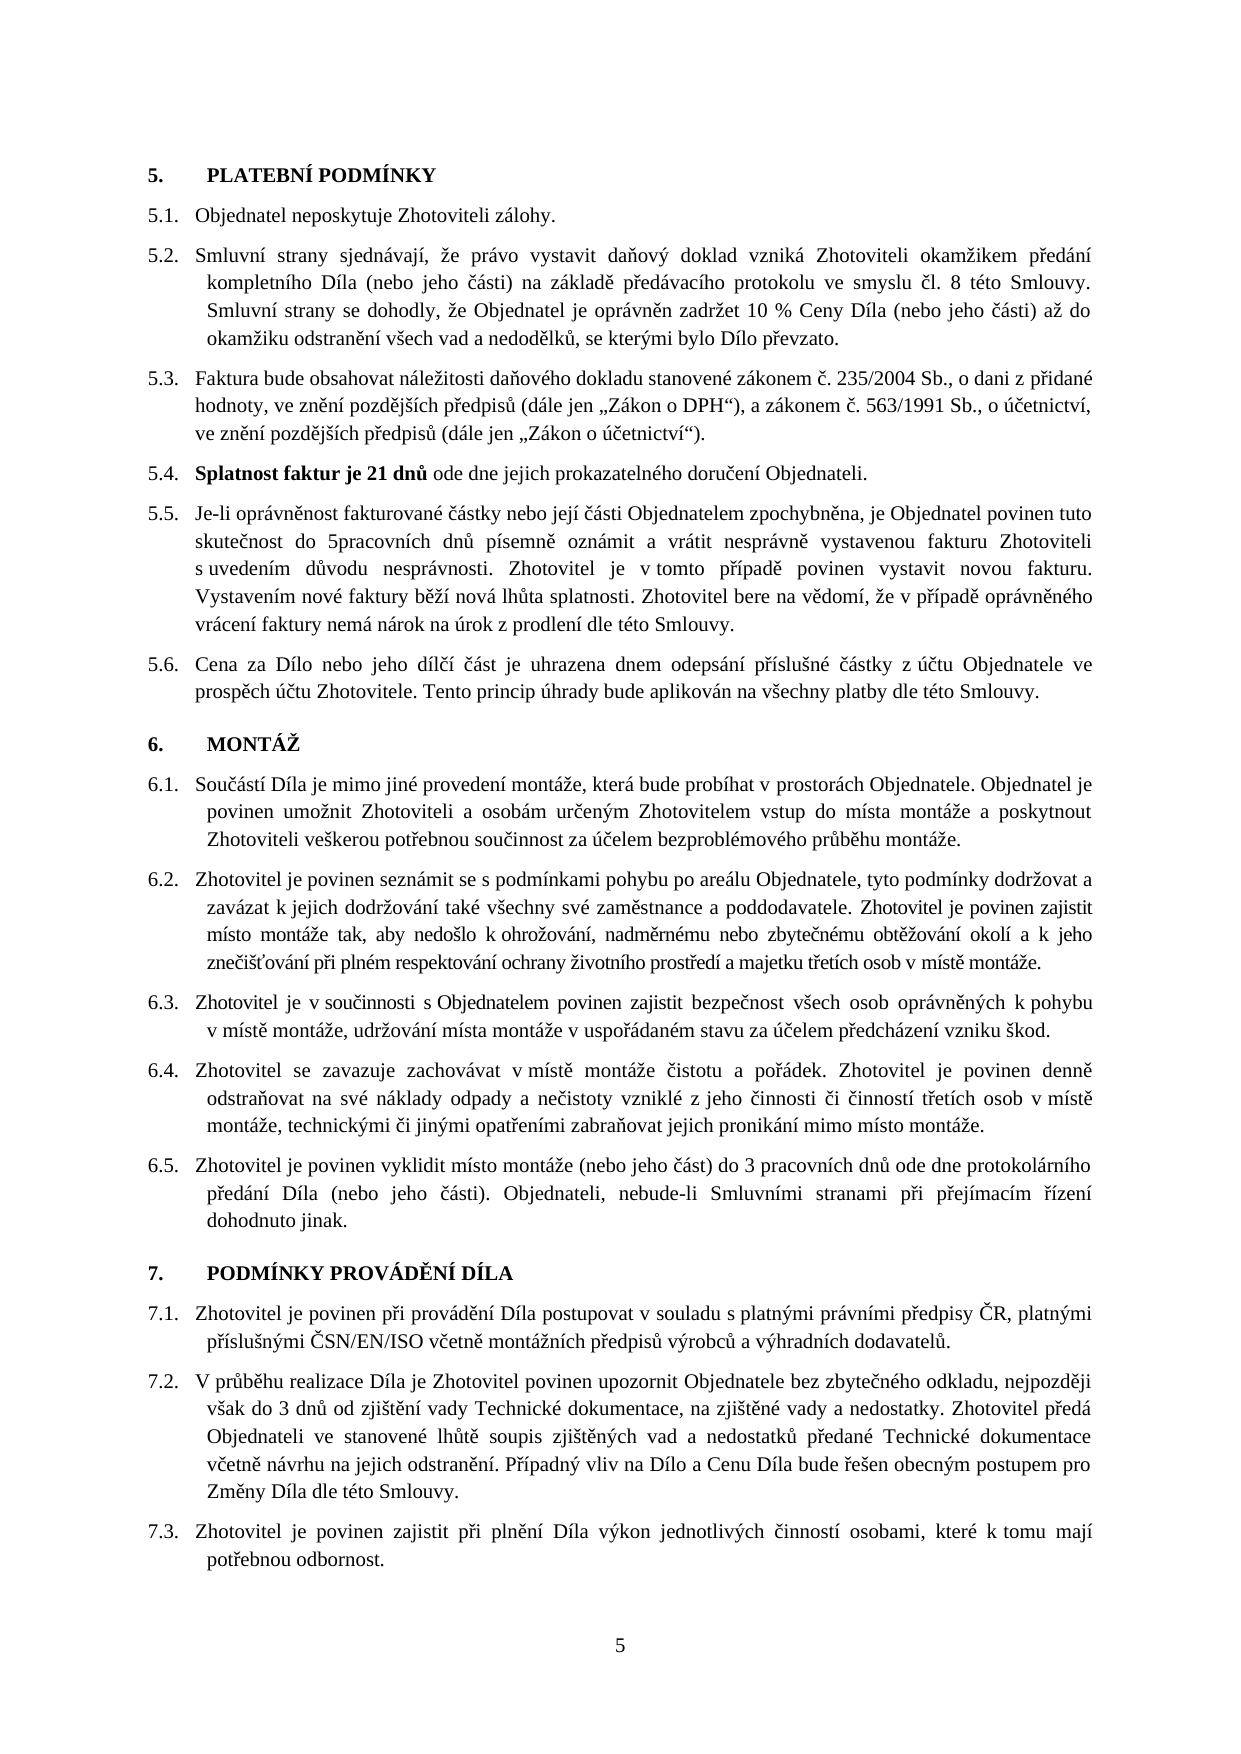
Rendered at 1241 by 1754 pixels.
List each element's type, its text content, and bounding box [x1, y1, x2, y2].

list V průběhu realizace Díla je Zhotovitel povinen upozornit Objednatele bez zbytečného odkladu, nejpozději však do 3 dnů od zjištění vady Technické dokumentace, na zjištěné vady a nedostatky. Zhotovitel předá Objednateli ve stanovené lhůtě soupis zjištěných vad a nedostatků předané Technické dokumentace včetně návrhu na jejich odstranění. Případný vliv na Dílo a Cenu Díla bude řešen obecným postupem pro Změny Díla dle této Smlouvy. [148, 1369, 1093, 1503]
list Zhotovitel je povinen při provádění Díla postupovat v souladu s platnými právními předpisy ČR, platnými příslušnými ČSN/EN/ISO včetně montážních předpisů výrobců a výhradních dodavatelů. [148, 1301, 1093, 1353]
list PODMÍNKY PROVÁDĚNÍ DÍLA [148, 1261, 1093, 1285]
list Zhotovitel je povinen vyklidit místo montáže (nebo jeho část) do 3 pracovních dnů ode dne protokolárního předání Díla (nebo jeho části). Objednateli, nebude-li Smluvními stranami při přejímacím řízení dohodnuto jinak. [148, 1153, 1093, 1232]
list PLATEBNÍ PODMÍNKY [148, 162, 1093, 187]
list MONTÁŽ [148, 732, 1093, 756]
list Součástí Díla je mimo jiné provedení montáže, která bude probíhat v prostorách Objednatele. Objednatel je povinen umožnit Zhotoviteli a osobám určeným Zhotovitelem vstup do místa montáže a poskytnout Zhotoviteli veškerou potřebnou součinnost za účelem bezproblémového průběhu montáže. [148, 772, 1093, 851]
list Splatnost faktur je 21 dnů ode dne jejich prokazatelného doručení Objednateli. [148, 461, 1093, 485]
list Cena za Dílo nebo jeho dílčí část je uhrazena dnem odepsání příslušné částky z účtu Objednatele ve prospěch účtu Zhotovitele. Tento princip úhrady bude aplikován na všechny platby dle této Smlouvy. [148, 652, 1093, 703]
list Zhotovitel je povinen zajistit při plnění Díla výkon jednotlivých činností osobami, které k tomu mají potřebnou odbornost. [148, 1519, 1093, 1571]
list Je-li oprávněnost fakturované částky nebo její části Objednatelem zpochybněna, je Objednatel povinen tuto skutečnost do 5pracovních dnů písemně oznámit a vrátit nesprávně vystavenou fakturu Zhotoviteli s uvedením důvodu nesprávnosti. Zhotovitel je v tomto případě povinen vystavit novou fakturu. Vystavením nové faktury běží nová lhůta splatnosti. Zhotovitel bere na vědomí, že v případě oprávněného vrácení faktury nemá nárok na úrok z prodlení dle této Smlouvy. [148, 501, 1093, 636]
list Objednatel neposkytuje Zhotoviteli zálohy. [148, 203, 1093, 227]
list Faktura bude obsahovat náležitosti daňového dokladu stanovené zákonem č. 235/2004 Sb., o dani z přidané hodnoty, ve znění pozdějších předpisů (dále jen „Zákon o DPH“), a zákonem č. 563/1991 Sb., o účetnictví, ve znění pozdějších předpisů (dále jen „Zákon o účetnictví“). [148, 366, 1093, 445]
list Smluvní strany sjednávají, že právo vystavit daňový doklad vzniká Zhotoviteli okamžikem předání kompletního Díla (nebo jeho části) na základě předávacího protokolu ve smyslu čl. 8 této Smlouvy. Smluvní strany se dohodly, že Objednatel je oprávněn zadržet 10 % Ceny Díla (nebo jeho části) až do okamžiku odstranění všech vad a nedodělků, se kterými bylo Dílo převzato. [148, 243, 1093, 349]
list Zhotovitel je povinen seznámit se s podmínkami pohybu po areálu Objednatele, tyto podmínky dodržovat a zavázat k jejich dodržování také všechny své zaměstnance a poddodavatele. Zhotovitel je povinen zajistit místo montáže tak, aby nedošlo k ohrožování, nadměrnému nebo zbytečnému obtěžování okolí a k jeho znečišťování při plném respektování ochrany životního prostředí a majetku třetích osob v místě montáže. [148, 867, 1093, 974]
list Zhotovitel se zavazuje zachovávat v místě montáže čistotu a pořádek. Zhotovitel je povinen denně odstraňovat na své náklady odpady a nečistoty vzniklé z jeho činnosti či činností třetích osob v místě montáže, technickými či jinými opatřeními zabraňovat jejich pronikání mimo místo montáže. [148, 1058, 1093, 1137]
list Zhotovitel je v součinnosti s Objednatelem povinen zajistit bezpečnost všech osob oprávněných k pohybu v místě montáže, udržování místa montáže v uspořádaném stavu za účelem předcházení vzniku škod. [148, 990, 1093, 1042]
